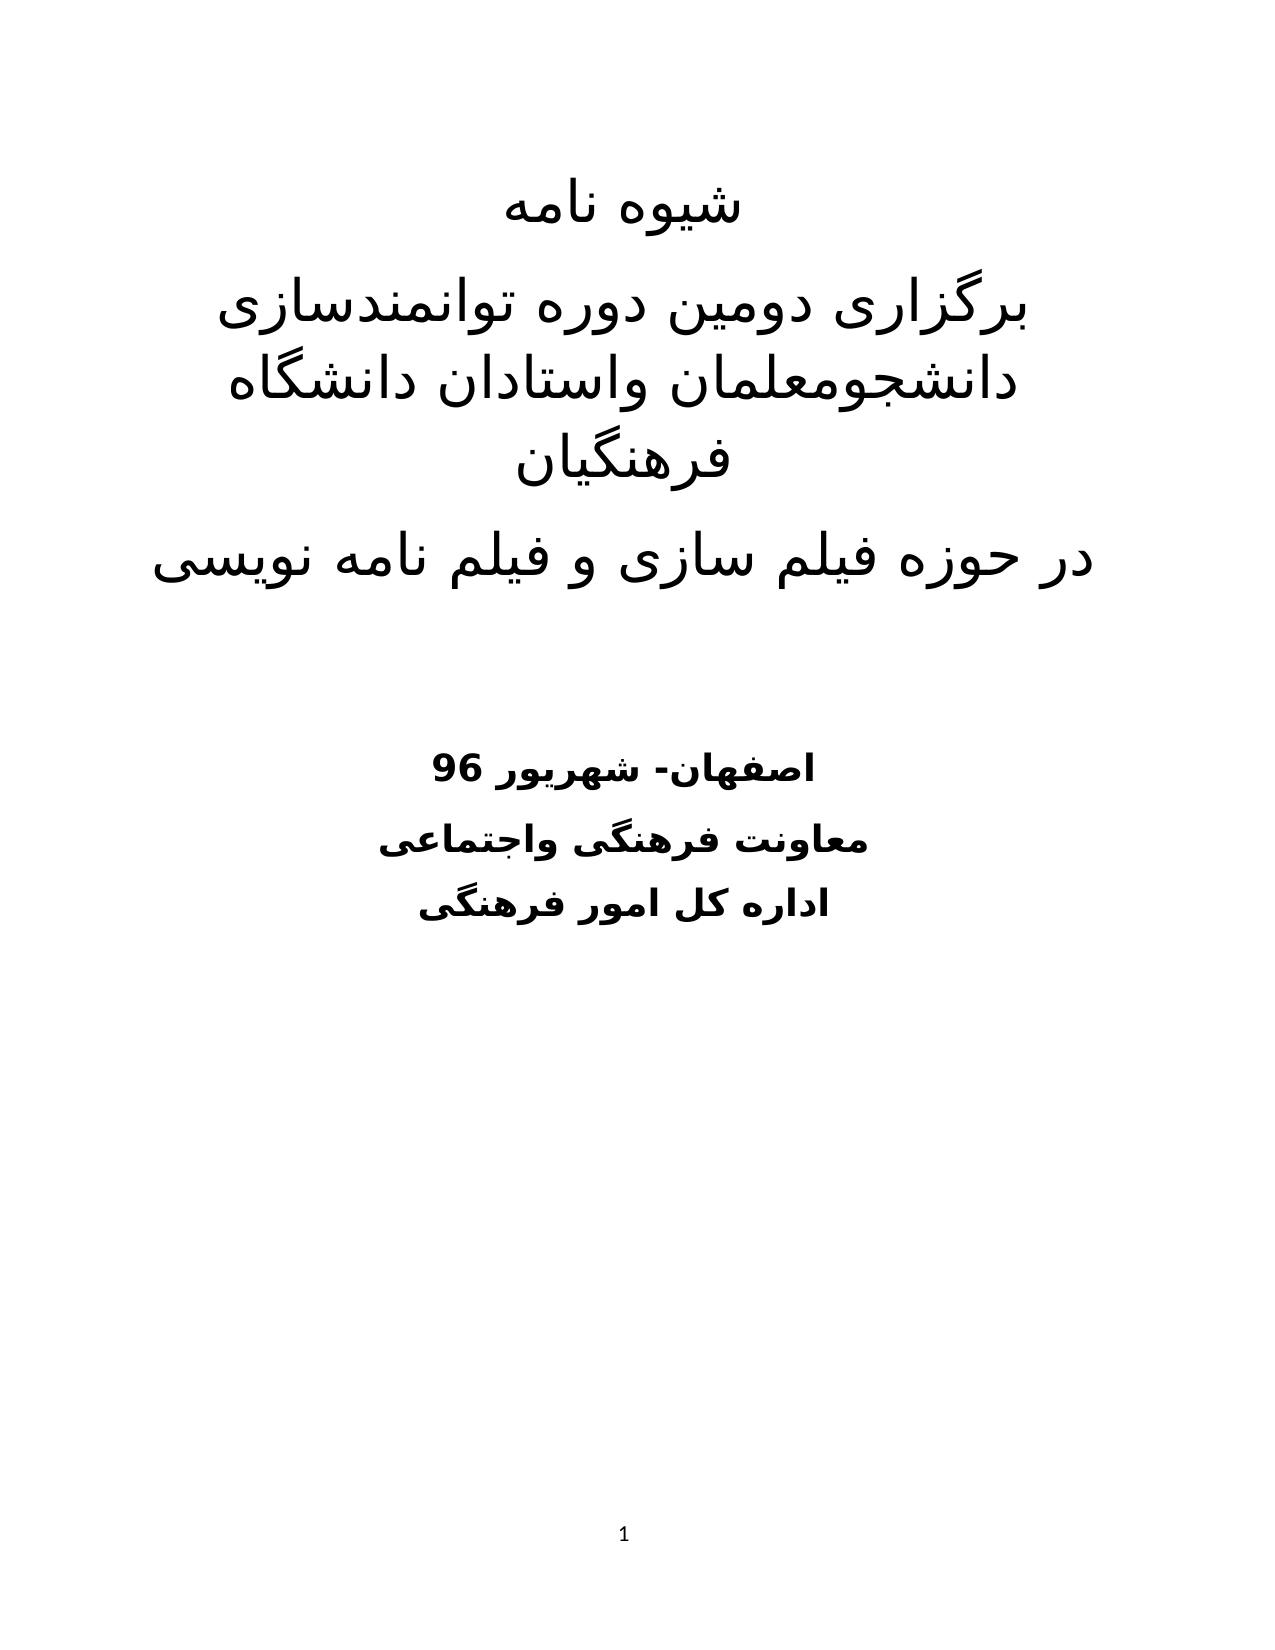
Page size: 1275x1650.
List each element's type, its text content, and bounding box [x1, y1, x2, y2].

text برگزاری دومین دوره توانمندسازی دانشجومعلمان واستادان دانشگاه فرهنگیان [150, 267, 1097, 491]
text اصفهان- شهریور 96 [150, 747, 1097, 790]
text در حوزه فیلم سازی و فیلم نامه نویسی [150, 522, 1097, 589]
text معاونت فرهنگی واجتماعی [150, 817, 1097, 861]
text اداره کل امور فرهنگی [150, 882, 1097, 926]
text شیوه نامه [150, 168, 1097, 236]
